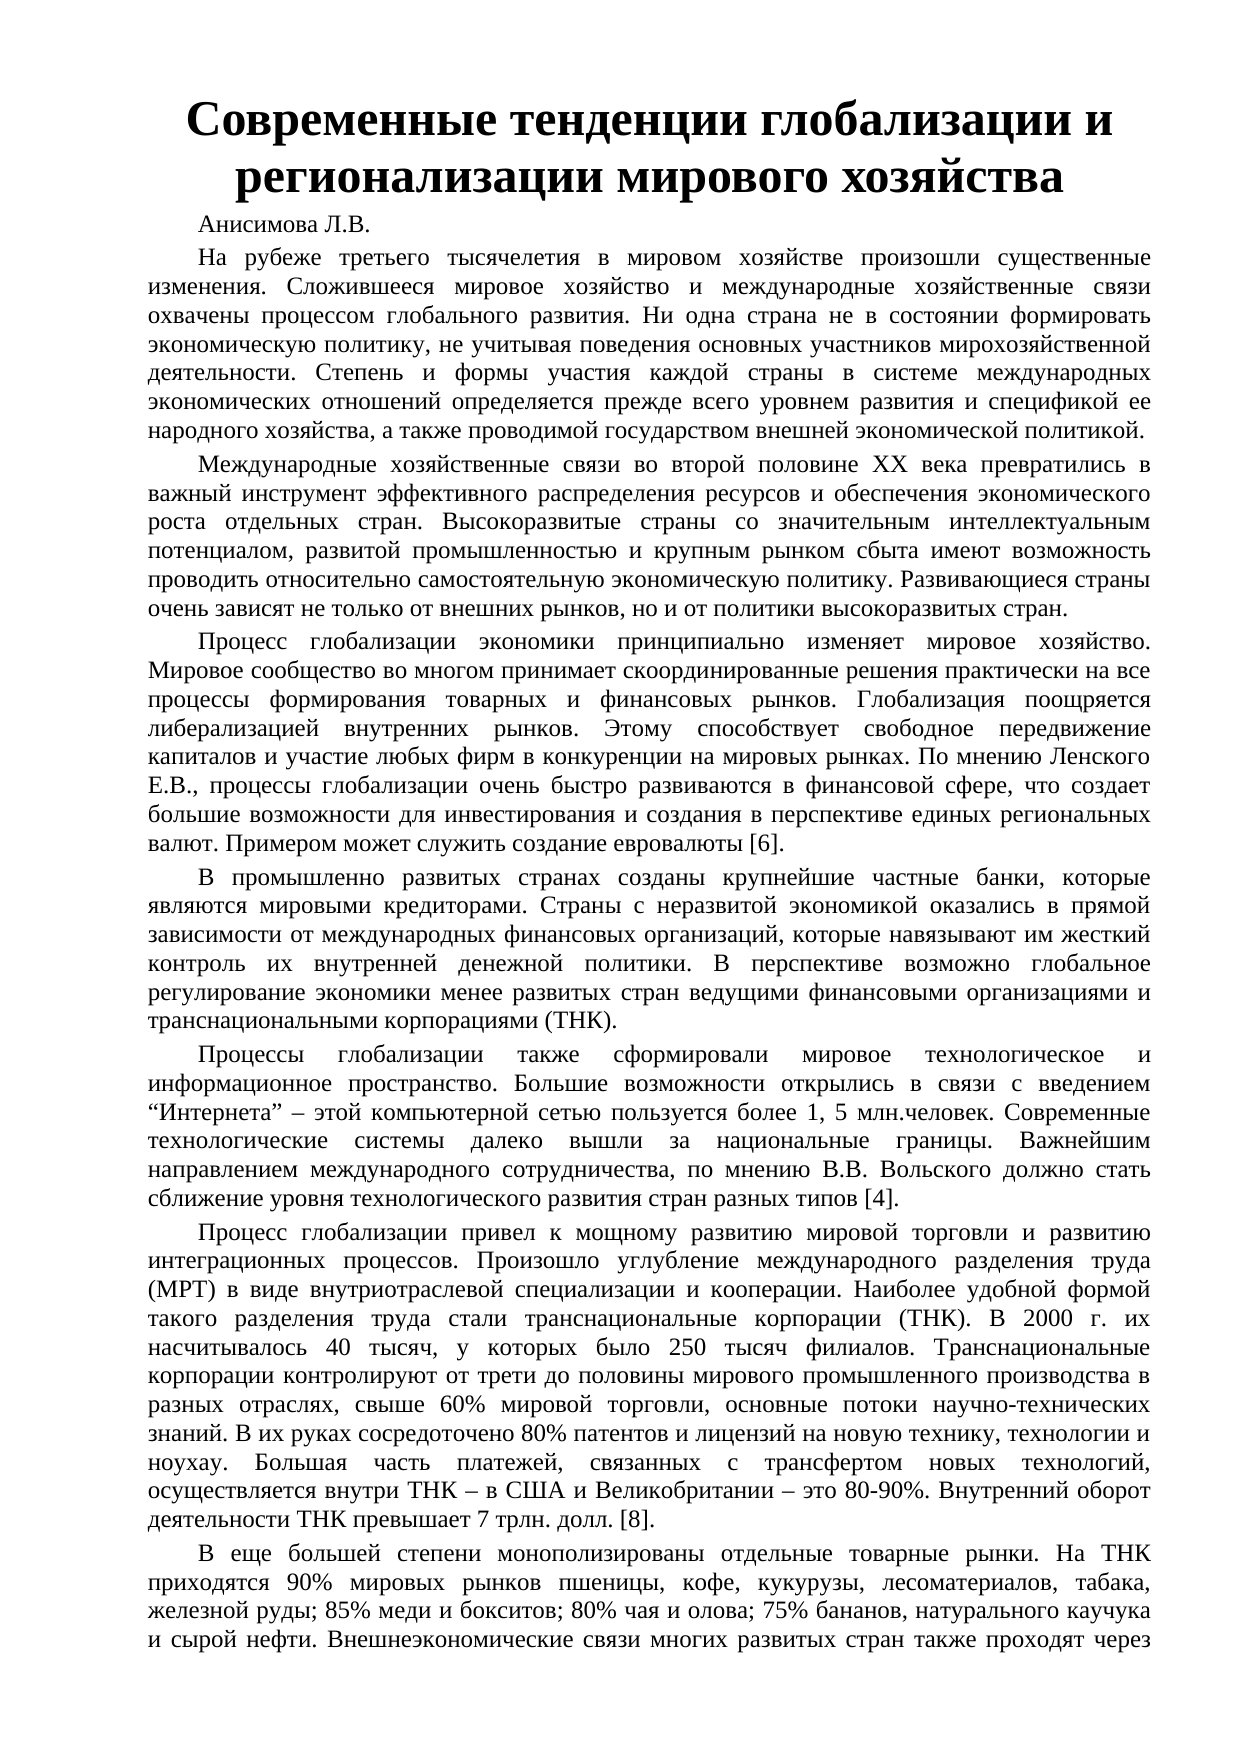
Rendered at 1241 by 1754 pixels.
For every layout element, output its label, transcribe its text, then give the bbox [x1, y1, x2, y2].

subtitle Современные тенденции глобализации и регионализации мирового хозяйства [148, 88, 1152, 203]
text Процесс глобализации экономики принципиально изменяет мировое хозяйство. Мировое сообщество во многом принимает скоординированные решения практически на все процессы формирования товарных и финансовых рынков. Глобализация поощряется либерализацией внутренних рынков. Этому способствует свободное передвижение капиталов и участие любых фирм в конкуренции на мировых рынках. По мнению Ленского Е.В., процессы глобализации очень быстро развиваются в финансовой сфере, что создает большие возможности для инвестирования и создания в перспективе единых региональных валют. Примером может служить создание евровалюты [6]. [148, 626, 1152, 856]
text Анисимова Л.В. [148, 209, 1152, 237]
text Процессы глобализации также сформировали мировое технологическое и информационное пространство. Большие возможности открылись в связи с введением “Интернета” – этой компьютерной сетью пользуется более 1, 5 млн.человек. Современные технологические системы далеко вышли за национальные границы. Важнейшим направлением международного сотрудничества, по мнению В.В. Вольского должно стать сближение уровня технологического развития стран разных типов [4]. [148, 1039, 1152, 1212]
text В промышленно развитых странах созданы крупнейшие частные банки, которые являются мировыми кредиторами. Страны с неразвитой экономикой оказались в прямой зависимости от международных финансовых организаций, которые навязывают им жесткий контроль их внутренней денежной политики. В перспективе возможно глобальное регулирование экономики менее развитых стран ведущими финансовыми организациями и транснациональными корпорациями (ТНК). [148, 862, 1152, 1034]
text Процесс глобализации привел к мощному развитию мировой торговли и развитию интеграционных процессов. Произошло углубление международного разделения труда (МРТ) в виде внутриотраслевой специализации и кооперации. Наиболее удобной формой такого разделения труда стали транснациональные корпорации (ТНК). В 2000 г. их насчитывалось 40 тысяч, у которых было 250 тысяч филиалов. Транснациональные корпорации контролируют от трети до половины мирового промышленного производства в разных отраслях, свыше 60% мировой торговли, основные потоки научно-технических знаний. В их руках сосредоточено 80% патентов и лицензий на новую технику, технологии и ноухау. Большая часть платежей, связанных с трансфертом новых технологий, осуществляется внутри ТНК – в США и Великобритании – это 80-90%. Внутренний оборот деятельности ТНК превышает 7 трлн. долл. [8]. [148, 1217, 1152, 1533]
text На рубеже третьего тысячелетия в мировом хозяйстве произошли существенные изменения. Сложившееся мировое хозяйство и международные хозяйственные связи охвачены процессом глобального развития. Ни одна страна не в состоянии формировать экономическую политику, не учитывая поведения основных участников мирохозяйственной деятельности. Степень и формы участия каждой страны в системе международных экономических отношений определяется прежде всего уровнем развития и спецификой ее народного хозяйства, а также проводимой государством внешней экономической политикой. [148, 242, 1152, 444]
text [148, 1538, 1152, 1653]
text Международные хозяйственные связи во второй половине XX века превратились в важный инструмент эффективного распределения ресурсов и обеспечения экономического роста отдельных стран. Высокоразвитые страны со значительным интеллектуальным потенциалом, развитой промышленностью и крупным рынком сбыта имеют возможность проводить относительно самостоятельную экономическую политику. Развивающиеся страны очень зависят не только от внешних рынков, но и от политики высокоразвитых стран. [148, 449, 1152, 621]
